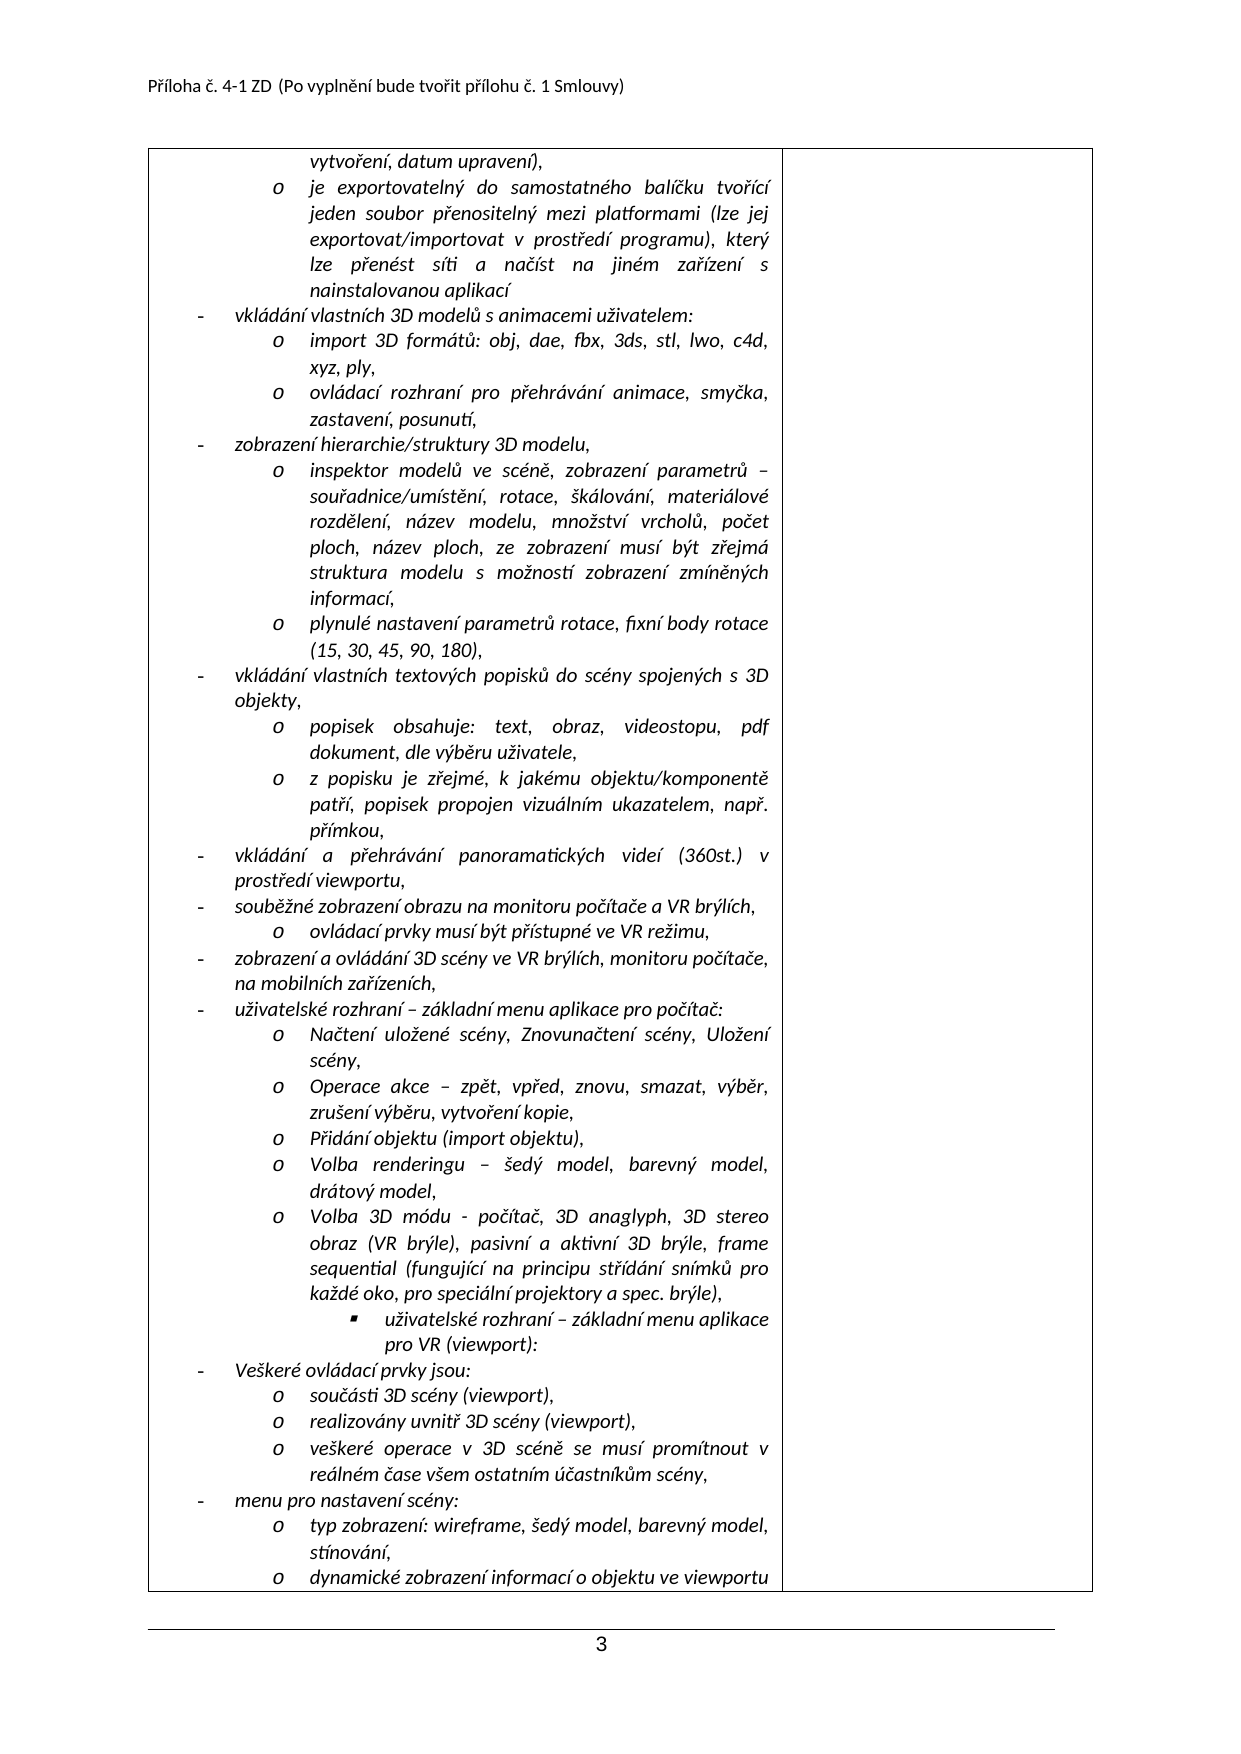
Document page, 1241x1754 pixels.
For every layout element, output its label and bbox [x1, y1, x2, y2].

table_cell [149, 149, 782, 1591]
table_cell [783, 149, 1092, 1591]
